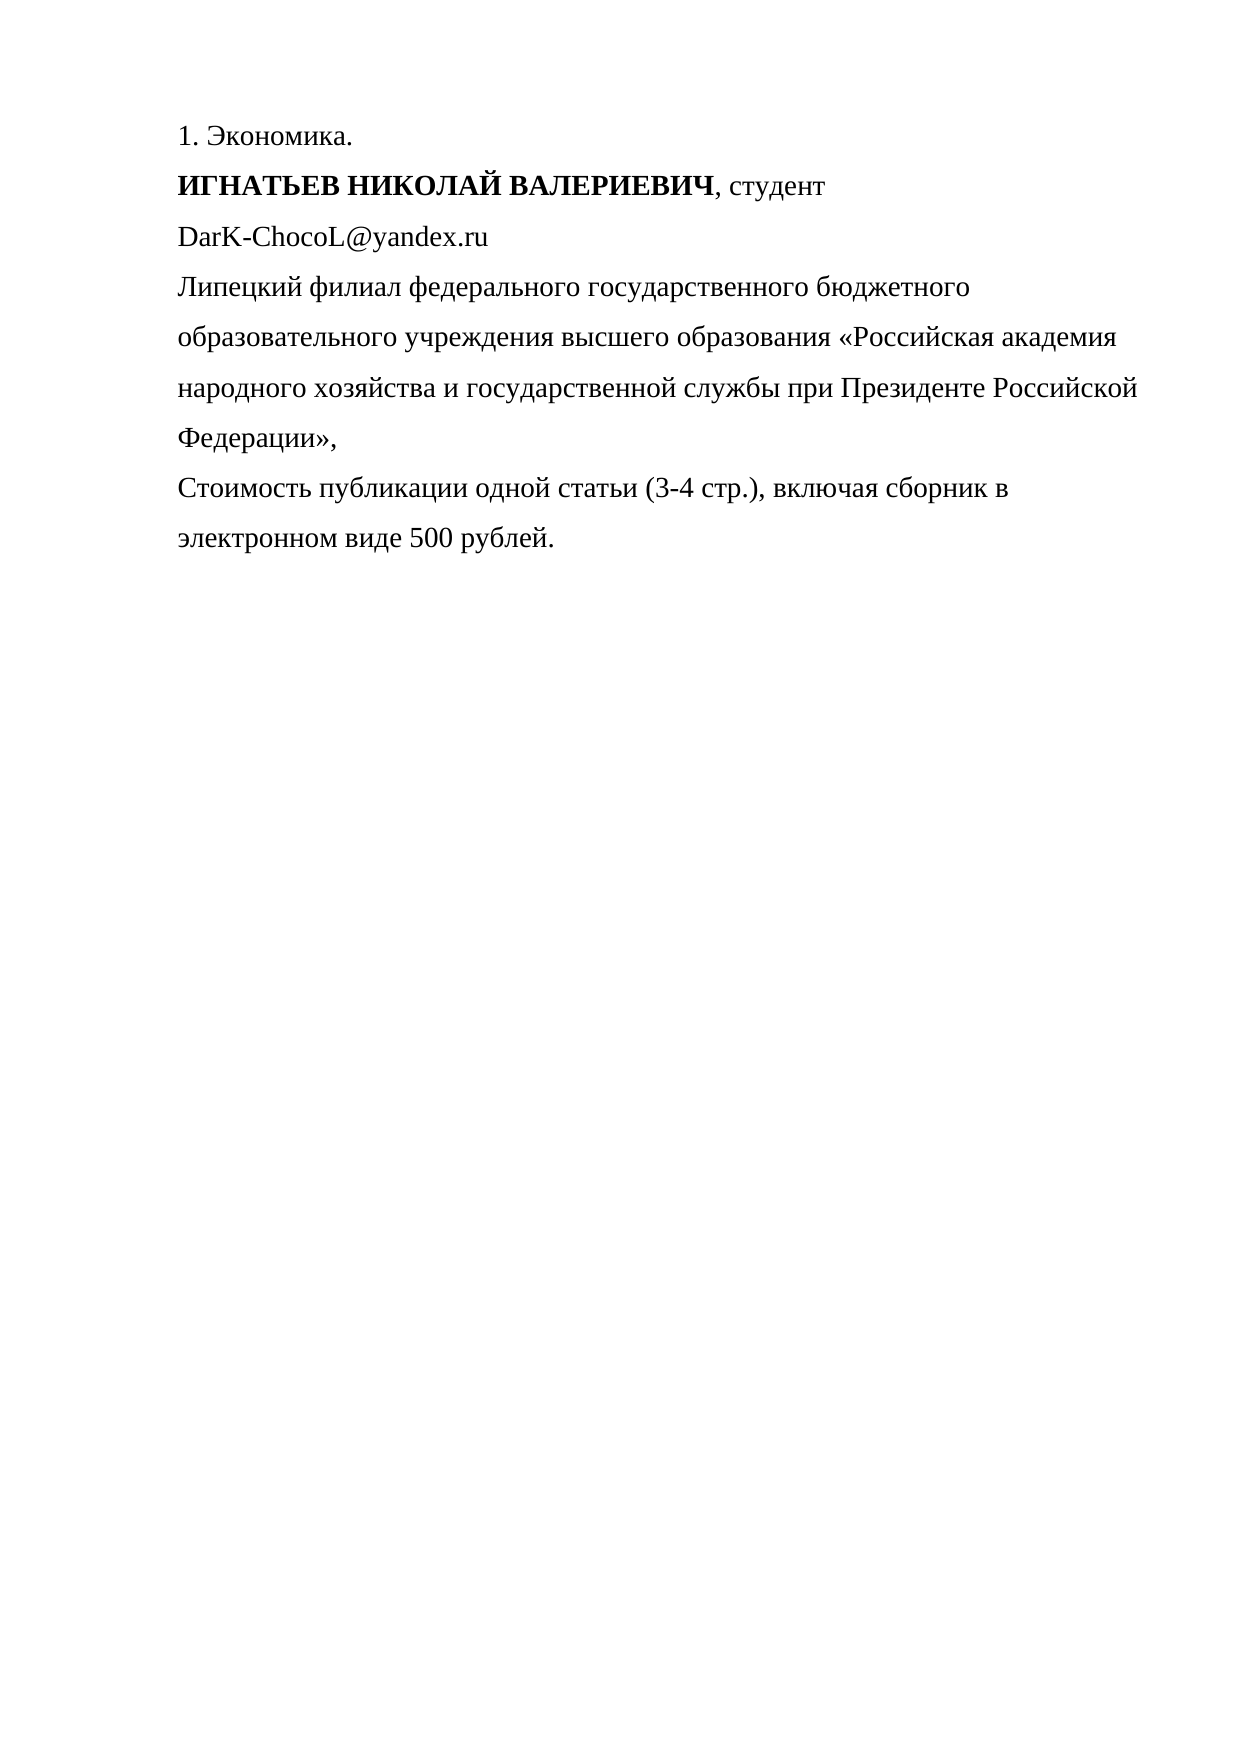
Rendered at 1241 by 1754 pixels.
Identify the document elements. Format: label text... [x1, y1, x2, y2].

text Липецкий филиал федерального государственного бюджетного образовательного учреждения высшего образования «Российская академия народного хозяйства и государственной службы при Президенте Российской Федерации», [177, 269, 1152, 453]
text DarK-ChocoL@yandex.ru [177, 219, 1152, 252]
text Стоимость публикации одной статьи (3-4 стр.), включая сборник в электронном виде 500 рублей. [177, 470, 1152, 554]
text ИГНАТЬЕВ НИКОЛАЙ ВАЛЕРИЕВИЧ, студент [177, 168, 1152, 202]
text 1. Экономика. [177, 118, 1152, 152]
